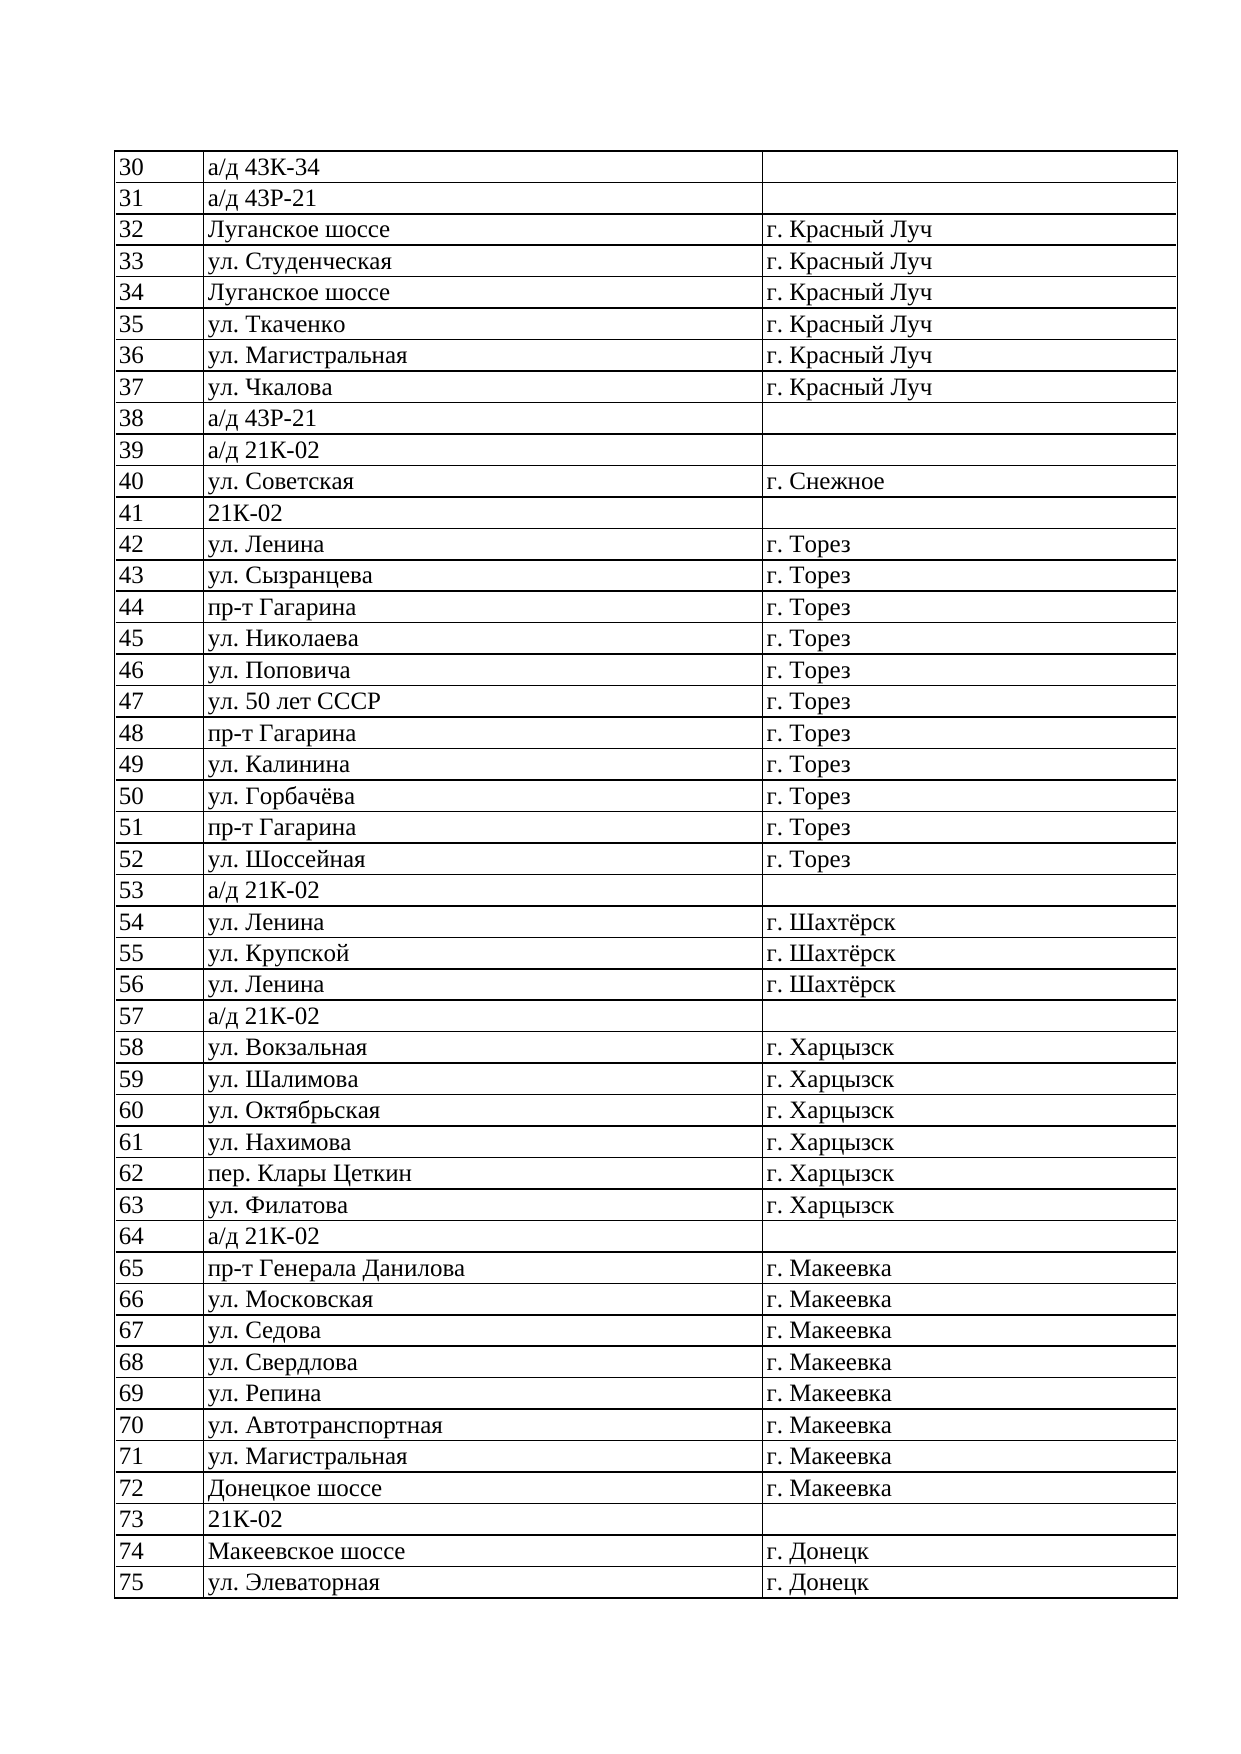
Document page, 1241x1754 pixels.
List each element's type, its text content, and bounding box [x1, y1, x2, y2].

table_cell г. Харцызск [763, 1125, 1177, 1157]
table_cell 68 [115, 1346, 203, 1377]
table_cell г. Торез [763, 528, 1177, 559]
table_cell 70 [115, 1409, 203, 1440]
table_cell пр-т Гагарина [204, 592, 762, 622]
table_cell г. Харцызск [763, 1062, 1177, 1094]
table_cell ул. Крупской [204, 938, 762, 968]
table_cell ул. Филатова [204, 1190, 762, 1219]
table_cell а/д 21К-02 [204, 1221, 762, 1251]
table_cell г. Торез [763, 622, 1177, 653]
table_cell [763, 181, 1177, 213]
table_cell г. Красный Луч [763, 339, 1177, 370]
table_cell г. Торез [763, 811, 1177, 842]
table_cell 72 [115, 1472, 203, 1503]
table_cell [763, 874, 1177, 905]
table_cell Луганское шоссе [204, 215, 762, 244]
table_cell 49 [115, 749, 203, 779]
table_cell 63 [115, 1189, 203, 1219]
table_cell ул. Калинина [204, 749, 762, 779]
table_cell 41 [115, 497, 203, 527]
table_cell [763, 433, 1177, 464]
table_cell ул. Сызранцева [204, 561, 762, 590]
table_cell ул. Седова [204, 1316, 762, 1345]
table_cell ул. Горбачёва [204, 781, 762, 811]
table_cell пер. Клары Цеткин [204, 1158, 762, 1188]
table_cell ул. Московская [204, 1284, 762, 1314]
table_cell 33 [115, 245, 203, 276]
table_cell 53 [115, 875, 203, 905]
table_cell ул. Поповича [204, 655, 762, 685]
table_cell г. Шахтёрск [763, 936, 1177, 968]
table_cell 57 [115, 1000, 203, 1031]
table_cell г. Шахтёрск [763, 905, 1177, 936]
table_cell г. Харцызск [763, 1031, 1177, 1062]
table_cell 54 [115, 906, 203, 936]
table_cell г. Красный Луч [763, 276, 1177, 307]
table_cell ул. Ленина [204, 529, 762, 559]
table_cell г. Донецк [763, 1534, 1177, 1566]
table_cell г. Снежное [763, 465, 1177, 496]
table_cell ул. Нахимова [204, 1127, 762, 1157]
table_cell 37 [115, 371, 203, 402]
table_cell 39 [115, 434, 203, 464]
table_cell г. Донецк [763, 1566, 1177, 1597]
table_cell 35 [115, 308, 203, 339]
table_cell Донецкое шоссе [204, 1473, 762, 1503]
table_cell ул. Шоссейная [204, 844, 762, 873]
table_cell ул. Студенческая [204, 246, 762, 276]
table_cell г. Торез [763, 779, 1177, 811]
table_cell г. Макеевка [763, 1377, 1177, 1408]
table_cell ул. Ленина [204, 970, 762, 999]
table_cell 44 [115, 591, 203, 622]
table_cell 21К-02 [204, 498, 762, 527]
table_cell г. Торез [763, 685, 1177, 716]
table_cell 42 [115, 529, 203, 559]
table_cell а/д 43Р-21 [204, 183, 762, 213]
table_cell 45 [115, 623, 203, 653]
table_cell ул. Ткаченко [204, 309, 762, 339]
table_cell а/д 21К-02 [204, 1001, 762, 1031]
table_cell г. Торез [763, 559, 1177, 590]
table_cell ул. Николаева [204, 623, 762, 653]
table_cell ул. Свердлова [204, 1347, 762, 1377]
table_cell ул. Автотранспортная [204, 1410, 762, 1440]
table_cell ул. 50 лет СССР [204, 686, 762, 716]
table_cell 34 [115, 277, 203, 307]
table_cell 65 [115, 1252, 203, 1282]
table_cell 73 [115, 1504, 203, 1534]
table_cell 66 [115, 1284, 203, 1314]
table_cell 59 [115, 1063, 203, 1094]
table_cell Макеевское шоссе [204, 1536, 762, 1566]
table_cell г. Макеевка [763, 1440, 1177, 1471]
table_cell 67 [115, 1315, 203, 1345]
table_cell 52 [115, 843, 203, 873]
table_cell а/д 43К-34 [204, 152, 762, 181]
table_cell пр-т Гагарина [204, 812, 762, 842]
table_cell 64 [115, 1221, 203, 1251]
table_cell 30 [115, 152, 203, 181]
table_cell 60 [115, 1095, 203, 1125]
table_cell ул. Репина [204, 1378, 762, 1408]
table_cell г. Красный Луч [763, 213, 1177, 244]
table_cell ул. Вокзальная [204, 1032, 762, 1062]
table_cell 40 [115, 466, 203, 496]
table_cell г. Харцызск [763, 1188, 1177, 1219]
table_cell ул. Магистральная [204, 1441, 762, 1471]
table_cell [763, 999, 1177, 1031]
table_cell г. Красный Луч [763, 244, 1177, 276]
table_cell 21К-02 [204, 1504, 762, 1534]
table_cell г. Торез [763, 748, 1177, 779]
table_cell а/д 21К-02 [204, 875, 762, 905]
table_cell пр-т Генерала Данилова [204, 1253, 762, 1282]
table_cell 50 [115, 780, 203, 811]
table_cell 38 [115, 403, 203, 433]
table_cell пр-т Гагарина [204, 718, 762, 748]
table_cell г. Макеевка [763, 1314, 1177, 1345]
table_cell [763, 1503, 1177, 1534]
table_cell 71 [115, 1441, 203, 1471]
table_cell 32 [115, 214, 203, 244]
table_cell 46 [115, 654, 203, 685]
table_cell 31 [115, 183, 203, 213]
table_cell 75 [115, 1567, 203, 1597]
table_cell г. Торез [763, 653, 1177, 685]
table_cell г. Макеевка [763, 1408, 1177, 1440]
table_cell ул. Чкалова [204, 372, 762, 402]
table_cell 69 [115, 1378, 203, 1408]
table_cell [763, 152, 1177, 181]
table_cell [763, 496, 1177, 527]
table_cell г. Макеевка [763, 1471, 1177, 1503]
table_cell 56 [115, 969, 203, 999]
table_cell г. Макеевка [763, 1345, 1177, 1377]
table_cell 43 [115, 560, 203, 590]
table_cell г. Шахтёрск [763, 968, 1177, 999]
table_cell 58 [115, 1032, 203, 1062]
table_cell ул. Ленина [204, 907, 762, 936]
table_cell ул. Шалимова [204, 1064, 762, 1094]
table_cell ул. Магистральная [204, 340, 762, 370]
table_cell г. Макеевка [763, 1251, 1177, 1282]
table_cell 61 [115, 1126, 203, 1157]
table_cell г. Торез [763, 590, 1177, 622]
table_cell 48 [115, 717, 203, 748]
table_cell Луганское шоссе [204, 277, 762, 307]
table_cell г. Красный Луч [763, 307, 1177, 339]
table_cell г. Макеевка [763, 1283, 1177, 1314]
table_cell [763, 1220, 1177, 1251]
table_cell г. Харцызск [763, 1157, 1177, 1188]
table_cell а/д 43Р-21 [204, 403, 762, 433]
table_cell ул. Октябрьская [204, 1095, 762, 1125]
table_cell г. Торез [763, 716, 1177, 748]
table_cell 36 [115, 340, 203, 370]
table_cell г. Торез [763, 842, 1177, 873]
table_cell [763, 402, 1177, 433]
table_cell г. Харцызск [763, 1094, 1177, 1125]
table_cell г. Красный Луч [763, 370, 1177, 402]
table_cell ул. Элеваторная [204, 1567, 762, 1597]
table_cell 51 [115, 812, 203, 842]
table_cell ул. Советская [204, 466, 762, 496]
table_cell 74 [115, 1535, 203, 1566]
table_cell а/д 21К-02 [204, 435, 762, 464]
table_cell 47 [115, 686, 203, 716]
table_cell 55 [115, 938, 203, 968]
table_cell 62 [115, 1158, 203, 1188]
